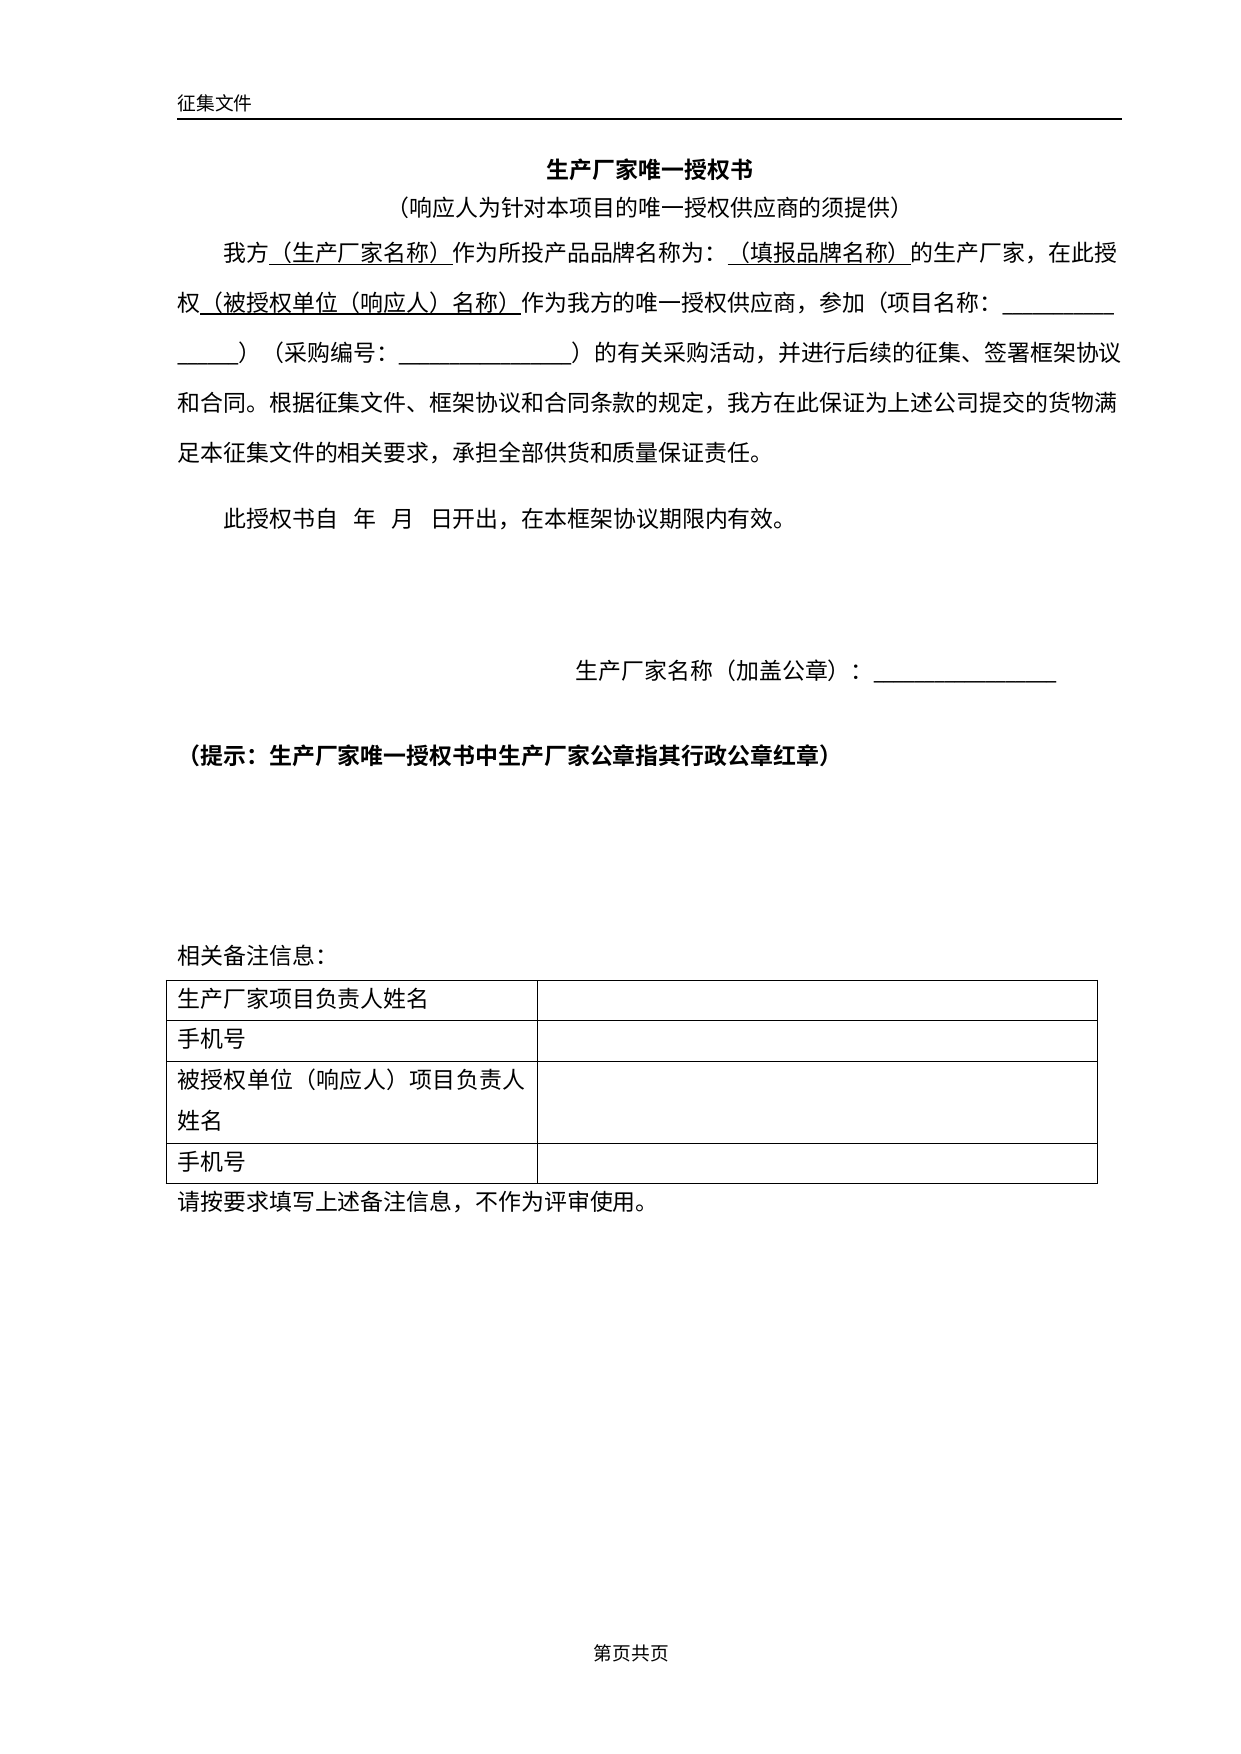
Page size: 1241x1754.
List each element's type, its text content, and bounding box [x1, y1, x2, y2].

text 我方（生产厂家名称）作为所投产品品牌名称为：（填报品牌名称）的生产厂家，在此授权（被授权单位（响应人）名称）作为我方的唯一授权供应商，参加（项目名称：_________________）（采购编号：_________________）的有关采购活动，并进行后续的征集、签署框架协议和合同。根据征集文件、框架协议和合同条款的规定，我方在此保证为上述公司提交的货物满足本征集文件的相关要求，承担全部供货和质量保证责任。 [177, 235, 1122, 468]
table_header 生产厂家项目负责人姓名 [167, 981, 537, 1020]
text 生产厂家唯一授权书 [177, 148, 1122, 185]
table_cell 被授权单位（响应人）项目负责人姓名 [167, 1062, 537, 1143]
text 此授权书自 年 月 日开出，在本框架协议期限内有效。 [177, 497, 1122, 534]
table_cell 手机号 [167, 1021, 537, 1061]
table_cell [538, 1062, 1097, 1143]
table_header [538, 981, 1097, 1020]
text 相关备注信息： [177, 938, 1122, 971]
table_cell [538, 1021, 1097, 1061]
text （响应人为针对本项目的唯一授权供应商的须提供） [177, 185, 1122, 223]
text （提示：生产厂家唯一授权书中生产厂家公章指其行政公章红章） [177, 738, 1122, 771]
table_cell 手机号 [167, 1144, 537, 1183]
table_cell [538, 1144, 1097, 1183]
text 生产厂家名称（加盖公章）：__________________ [177, 649, 1056, 686]
text 请按要求填写上述备注信息，不作为评审使用。 [177, 1184, 1122, 1217]
